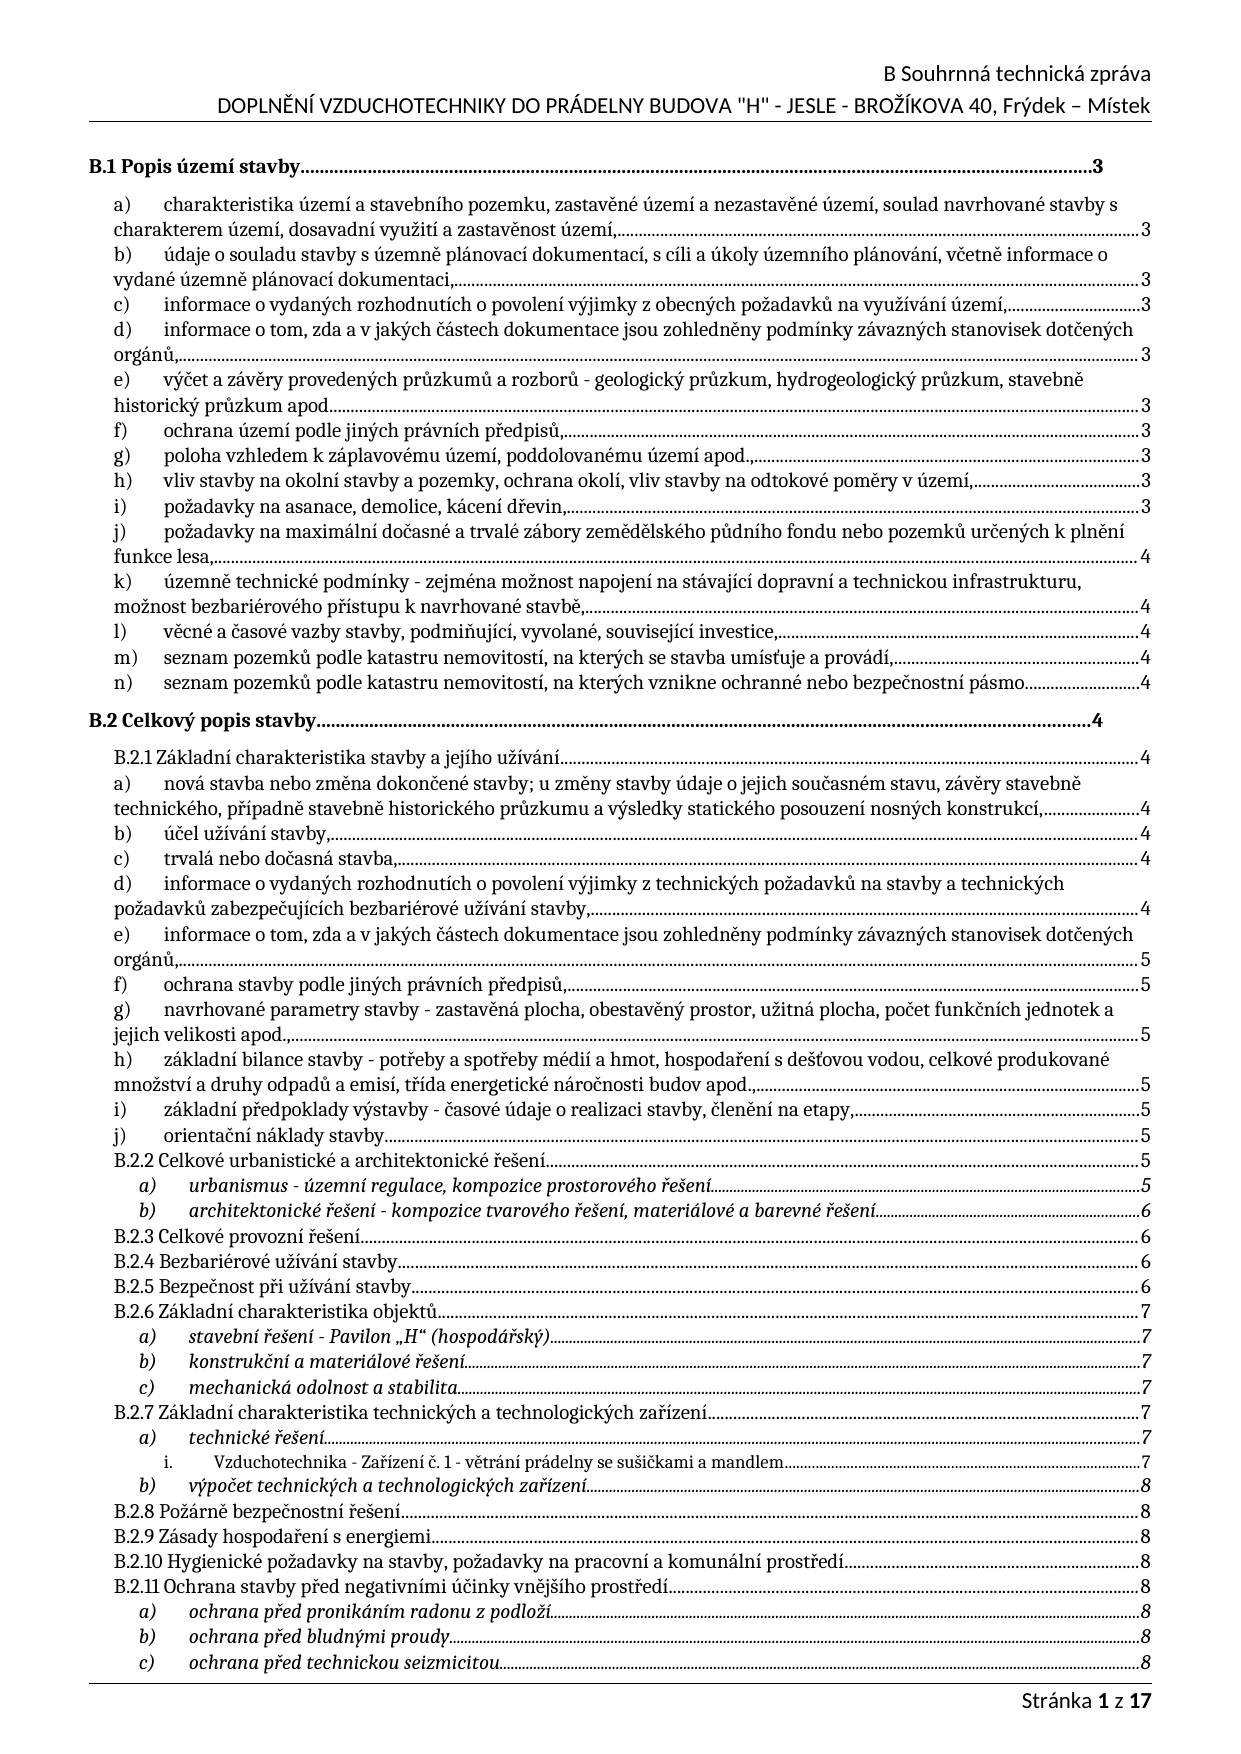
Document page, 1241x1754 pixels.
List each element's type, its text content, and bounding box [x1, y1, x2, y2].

text d) informace o vydaných rozhodnutích o povolení výjimky z technických požadavků na stavby a technických požadavků zabezpečujících bezbariérové užívání stavby, 4 [114, 872, 1152, 921]
text a) ochrana před pronikáním radonu z podloží 8 [139, 1600, 1152, 1624]
text d) informace o tom, zda a v jakých částech dokumentace jsou zohledněny podmínky závazných stanovisek dotčených orgánů, 3 [114, 318, 1152, 367]
text B.1 Popis území stavby 3 [89, 154, 1152, 178]
text B.2.8 Požárně bezpečnostní řešení 8 [114, 1499, 1152, 1523]
text c) trvalá nebo dočasná stavba, 4 [114, 847, 1152, 871]
text b) architektonické řešení - kompozice tvarového řešení, materiálové a barevné řešení 6 [139, 1199, 1152, 1223]
text b) ochrana před bludnými proudy 8 [139, 1625, 1152, 1649]
text f) ochrana stavby podle jiných právních předpisů, 5 [114, 972, 1152, 996]
text k) územně technické podmínky - zejména možnost napojení na stávající dopravní a technickou infrastrukturu, možnost bezbariérového přístupu k navrhované stavbě, 4 [114, 570, 1152, 619]
text i) základní předpoklady výstavby - časové údaje o realizaci stavby, členění na etapy, 5 [114, 1098, 1152, 1122]
text B.2.2 Celkové urbanistické a architektonické řešení 5 [114, 1149, 1152, 1173]
text b) údaje o souladu stavby s územně plánovací dokumentací, s cíli a úkoly územního plánování, včetně informace o vydané územně plánovací dokumentaci, 3 [114, 242, 1152, 291]
text b) výpočet technických a technologických zařízení 8 [139, 1474, 1152, 1498]
text a) charakteristika území a stavebního pozemku, zastavěné území a nezastavěné území, soulad navrhované stavby s charakterem území, dosavadní využití a zastavěnost území, 3 [114, 192, 1152, 241]
text B.2.1 Základní charakteristika stavby a jejího užívání 4 [114, 746, 1152, 770]
text n) seznam pozemků podle katastru nemovitostí, na kterých vznikne ochranné nebo bezpečnostní pásmo. 4 [114, 671, 1152, 694]
text B.2 Celkový popis stavby 4 [89, 708, 1152, 732]
text b) konstrukční a materiálové řešení 7 [139, 1350, 1152, 1374]
text B.2.9 Zásady hospodaření s energiemi 8 [114, 1524, 1152, 1548]
text j) požadavky na maximální dočasné a trvalé zábory zemědělského půdního fondu nebo pozemků určených k plnění funkce lesa, 4 [114, 519, 1152, 569]
text l) věcné a časové vazby stavby, podmiňující, vyvolané, související investice, 4 [114, 620, 1152, 644]
text b) účel užívání stavby, 4 [114, 821, 1152, 845]
text B.2.11 Ochrana stavby před negativními účinky vnějšího prostředí 8 [114, 1575, 1152, 1599]
text f) ochrana území podle jiných právních předpisů, 3 [114, 418, 1152, 442]
text B.2.5 Bezpečnost při užívání stavby 6 [114, 1275, 1152, 1299]
text a) technické řešení 7 [139, 1426, 1152, 1450]
text h) základní bilance stavby - potřeby a spotřeby médií a hmot, hospodaření s dešťovou vodou, celkové produkované množství a druhy odpadů a emisí, třída energetické náročnosti budov apod., 5 [114, 1048, 1152, 1097]
text B.2.4 Bezbariérové užívání stavby 6 [114, 1249, 1152, 1273]
text a) stavební řešení - Pavilon „H“ (hospodářský) 7 [139, 1325, 1152, 1349]
text e) informace o tom, zda a v jakých částech dokumentace jsou zohledněny podmínky závazných stanovisek dotčených orgánů, 5 [114, 922, 1152, 971]
text a) nová stavba nebo změna dokončené stavby; u změny stavby údaje o jejich současném stavu, závěry stavebně technického, případně stavebně historického průzkumu a výsledky statického posouzení nosných konstrukcí, 4 [114, 771, 1152, 820]
text m) seznam pozemků podle katastru nemovitostí, na kterých se stavba umísťuje a provádí, 4 [114, 645, 1152, 669]
text g) navrhované parametry stavby - zastavěná plocha, obestavěný prostor, užitná plocha, počet funkčních jednotek a jejich velikosti apod., 5 [114, 998, 1152, 1047]
text e) výčet a závěry provedených průzkumů a rozborů - geologický průzkum, hydrogeologický průzkum, stavebně historický průzkum apod. 3 [114, 368, 1152, 417]
text h) vliv stavby na okolní stavby a pozemky, ochrana okolí, vliv stavby na odtokové poměry v území, 3 [114, 469, 1152, 493]
text c) ochrana před technickou seizmicitou 8 [139, 1651, 1152, 1674]
text c) informace o vydaných rozhodnutích o povolení výjimky z obecných požadavků na využívání území, 3 [114, 293, 1152, 317]
text i. Vzduchotechnika - Zařízení č. 1 - větrání prádelny se sušičkami a mandlem 7 [164, 1451, 1152, 1473]
text g) poloha vzhledem k záplavovému území, poddolovanému území apod., 3 [114, 444, 1152, 468]
text c) mechanická odolnost a stabilita 7 [139, 1376, 1152, 1399]
text j) orientační náklady stavby. 5 [114, 1123, 1152, 1147]
text B.2.7 Základní charakteristika technických a technologických zařízení 7 [114, 1401, 1152, 1425]
text a) urbanismus - územní regulace, kompozice prostorového řešení 5 [139, 1174, 1152, 1198]
text B.2.10 Hygienické požadavky na stavby, požadavky na pracovní a komunální prostředí 8 [114, 1550, 1152, 1574]
text B.2.6 Základní charakteristika objektů 7 [114, 1300, 1152, 1324]
text i) požadavky na asanace, demolice, kácení dřevin, 3 [114, 494, 1152, 518]
text B.2.3 Celkové provozní řešení 6 [114, 1224, 1152, 1248]
